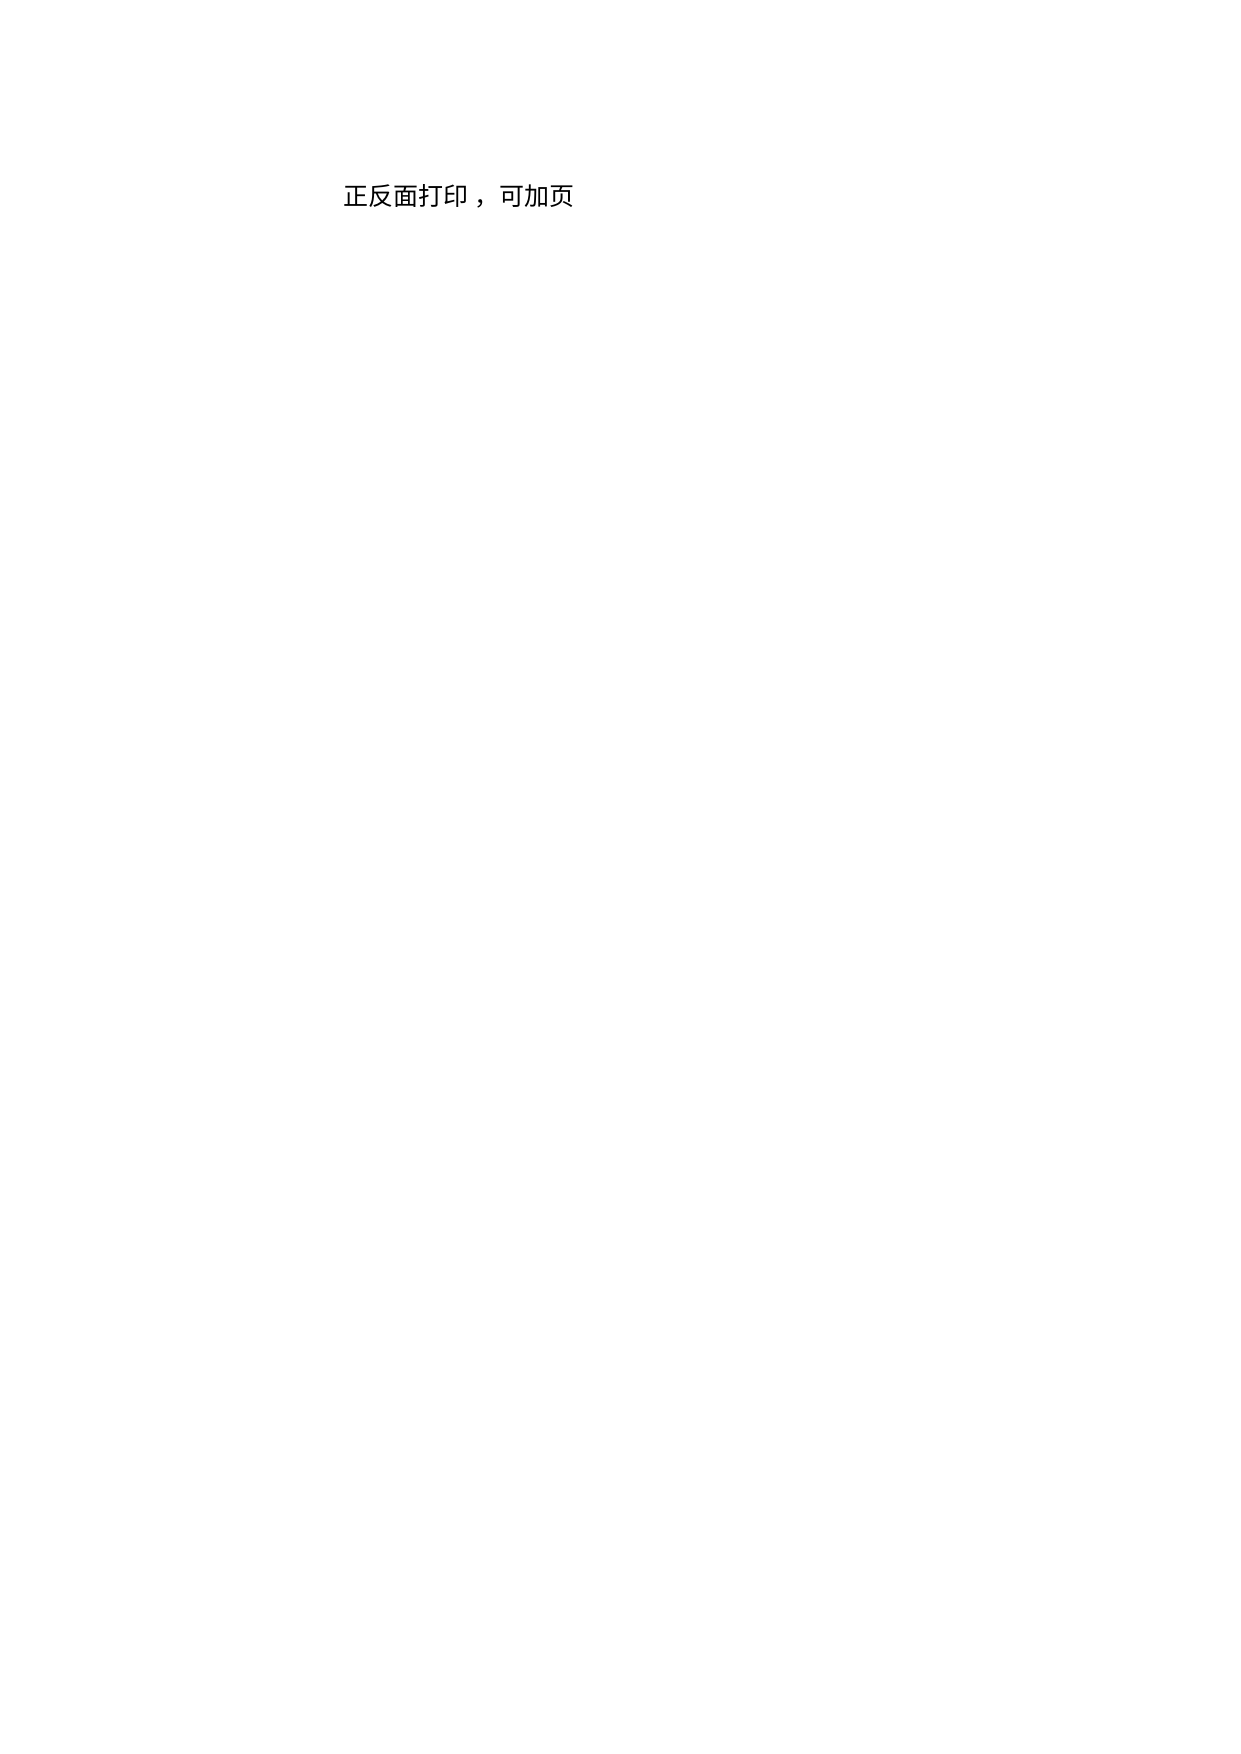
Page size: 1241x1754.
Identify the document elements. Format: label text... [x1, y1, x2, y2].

text 正反面打印 ，可加页 [187, 162, 1053, 227]
